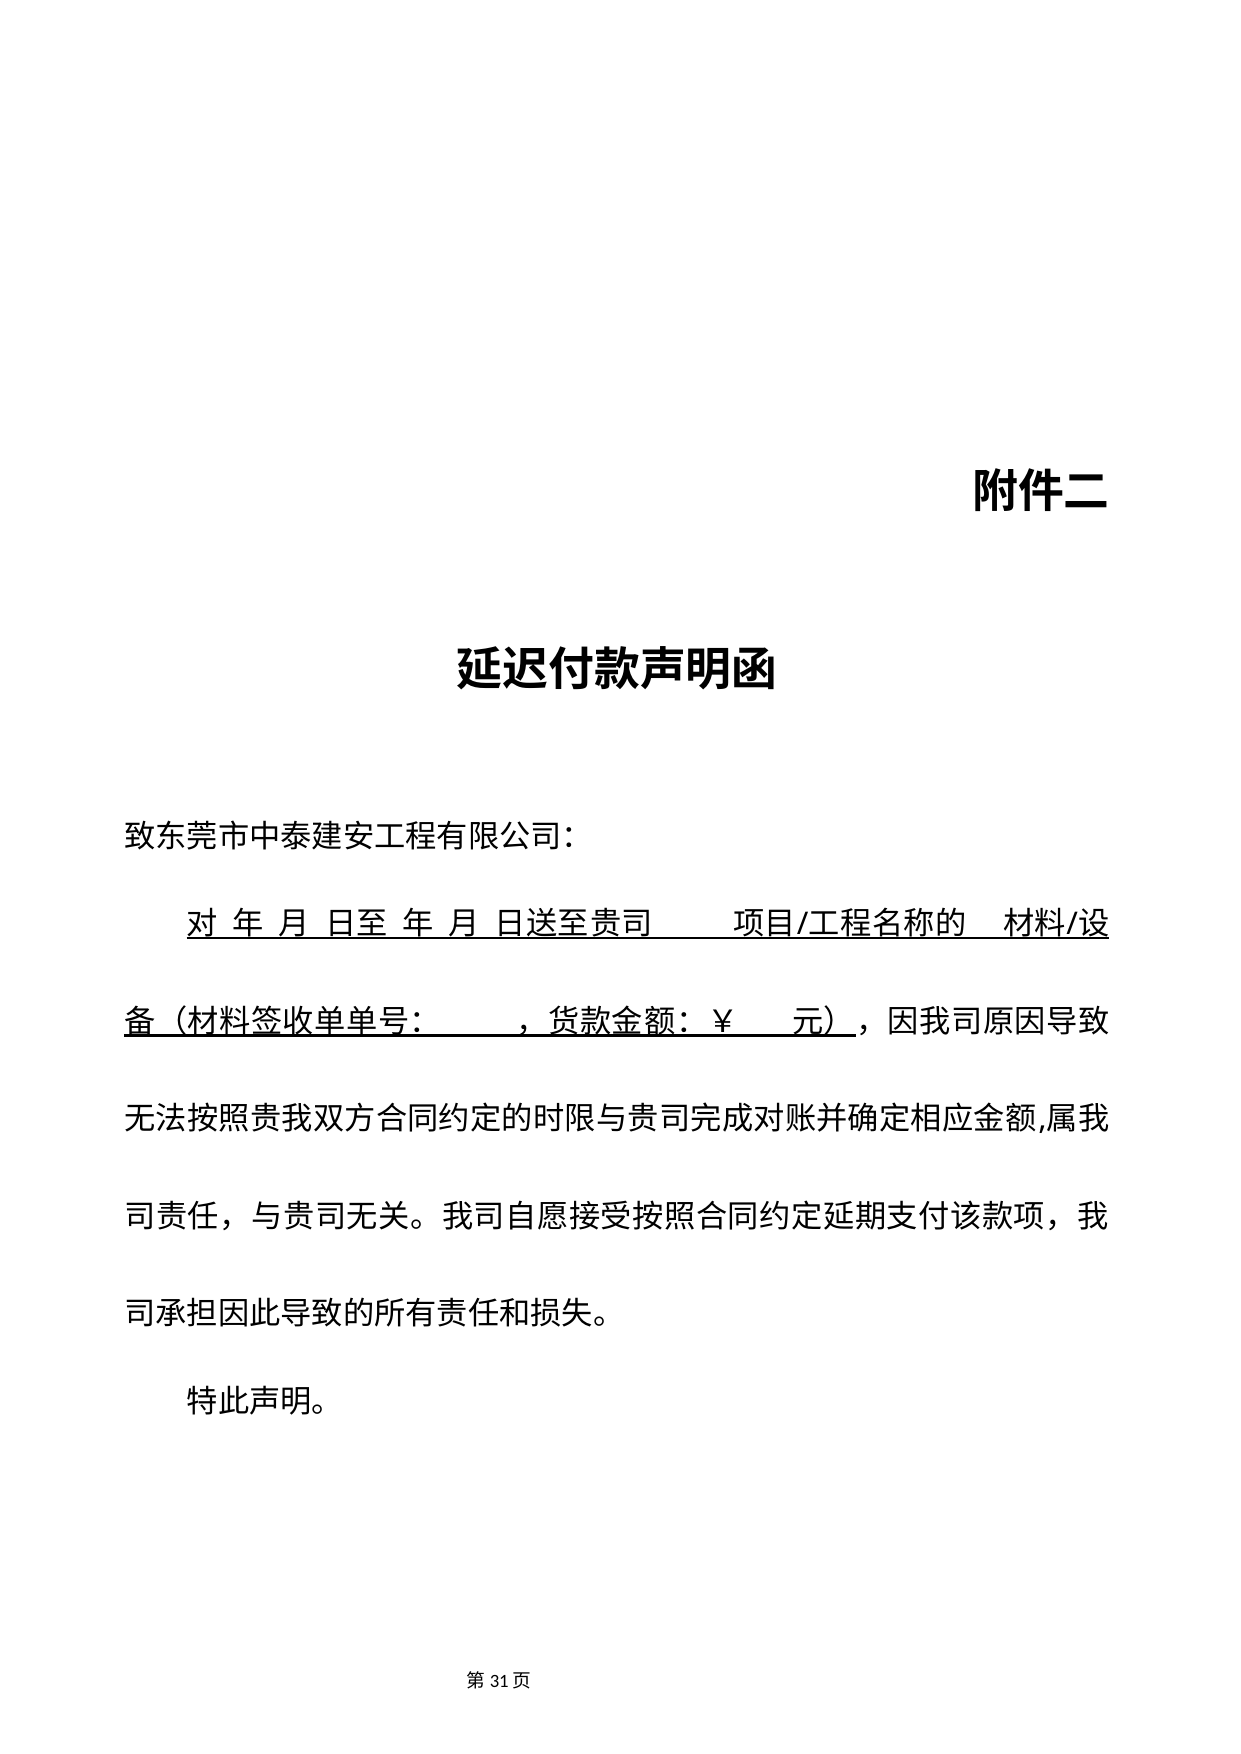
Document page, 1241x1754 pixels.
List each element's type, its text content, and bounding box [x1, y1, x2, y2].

text 对 年 月 日至 年 月 日送至贵司 项目/工程名称的 材料/设备（材料签收单单号： ，货款金额：￥ 元），因我司原因导致无法按照贵我双方合同约定的时限与贵司完成对账并确定相应金额,属我司责任，与贵司无关。我司自愿接受按照合同约定延期支付该款项，我司承担因此导致的所有责任和损失。 [124, 888, 1109, 1343]
text 特此声明。 [124, 1366, 1109, 1431]
list 附件二 [124, 454, 1109, 520]
text 延迟付款声明函 [124, 616, 1109, 714]
text 致东莞市中泰建安工程有限公司： [124, 801, 1109, 866]
